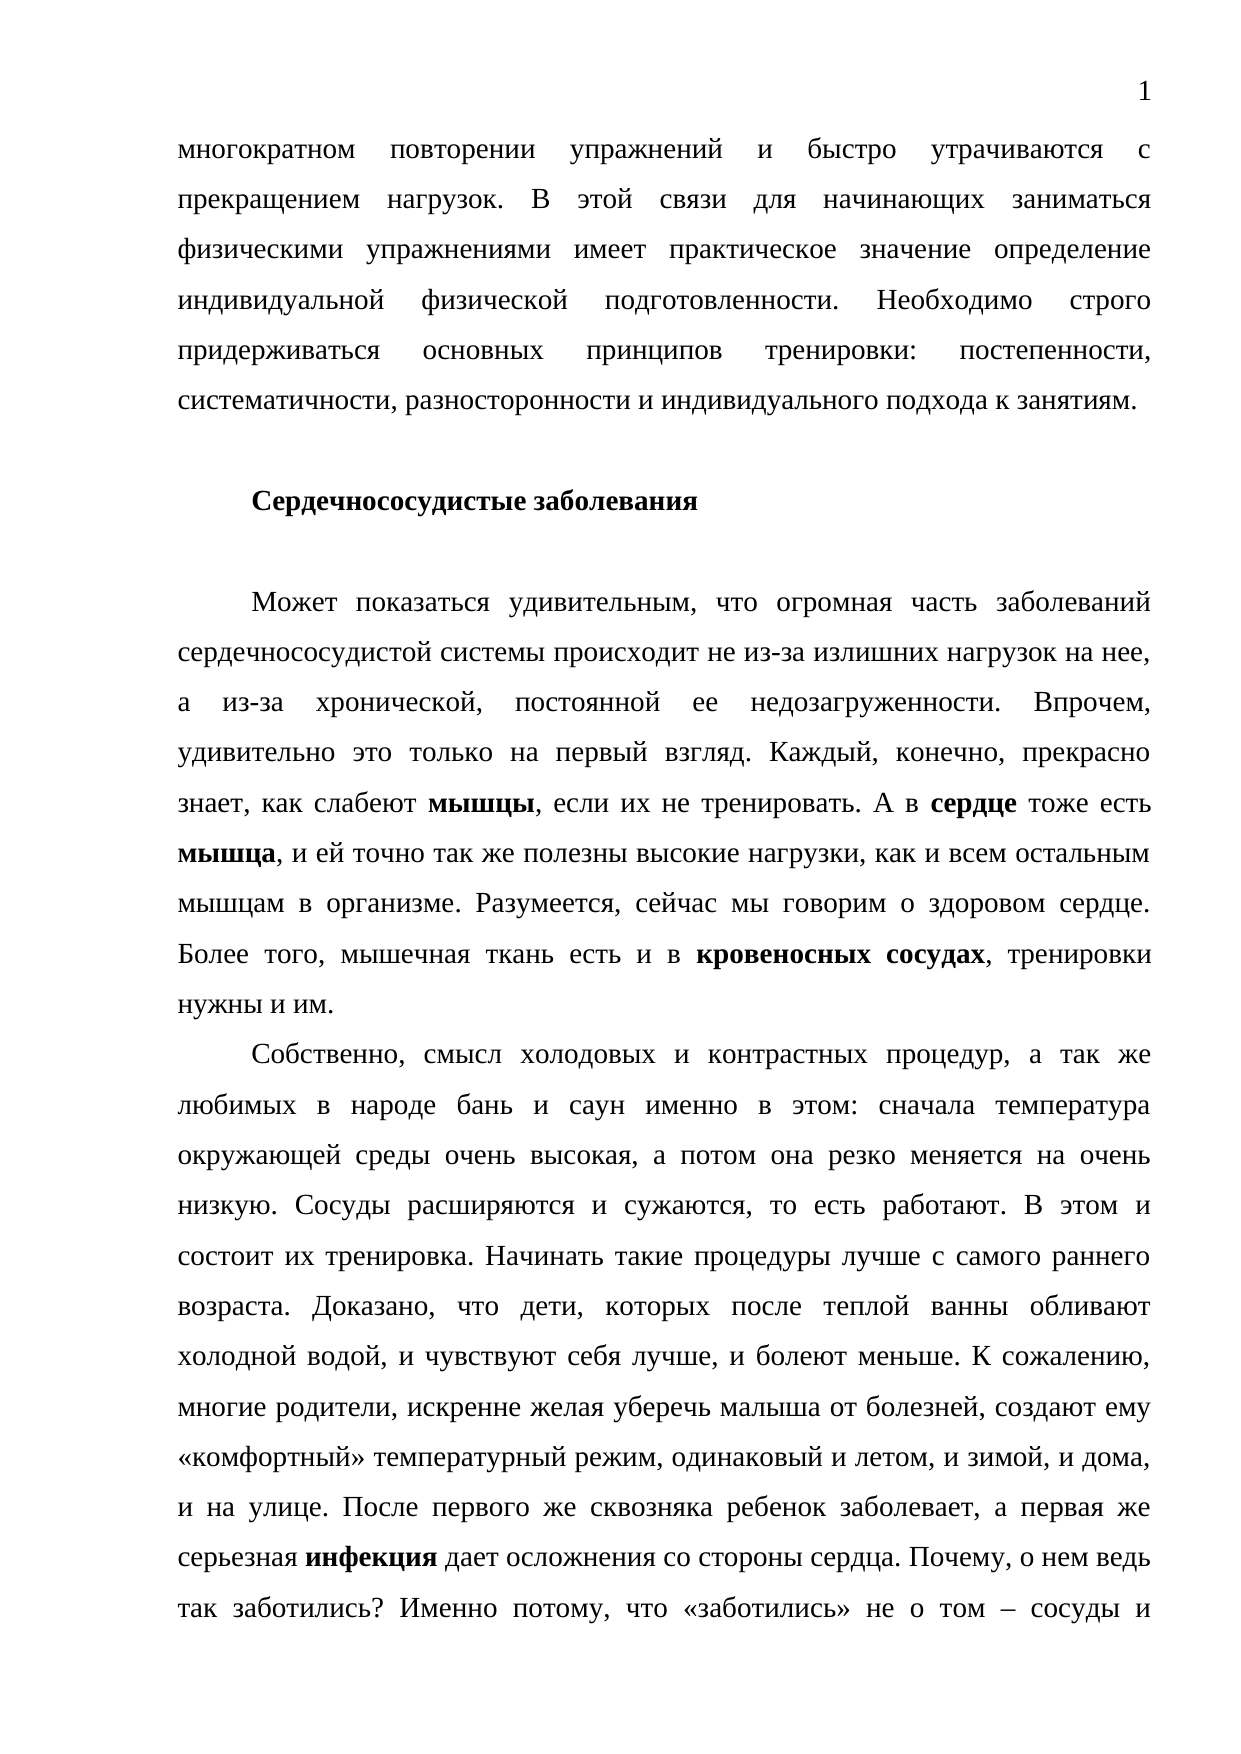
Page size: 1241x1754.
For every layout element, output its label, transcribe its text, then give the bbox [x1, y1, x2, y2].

text Может показаться удивительным, что огромная часть заболеваний сердечнососудистой системы происходит не из-за излишних нагрузок на нее, а из-за хронической, постоянной ее недозагруженности. Впрочем, удивительно это только на первый взгляд. Каждый, конечно, прекрасно знает, как слабеют мышцы, если их не тренировать. А в сердце тоже есть мышца, и ей точно так же полезны высокие нагрузки, как и всем остальным мышцам в организме. Разумеется, сейчас мы говорим о здоровом сердце. Более того, мышечная ткань есть и в кровеносных сосудах, тренировки нужны и им. [177, 584, 1152, 1020]
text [177, 1036, 1152, 1623]
text Сердечнососудистые заболевания [177, 483, 1152, 517]
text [177, 131, 1152, 416]
